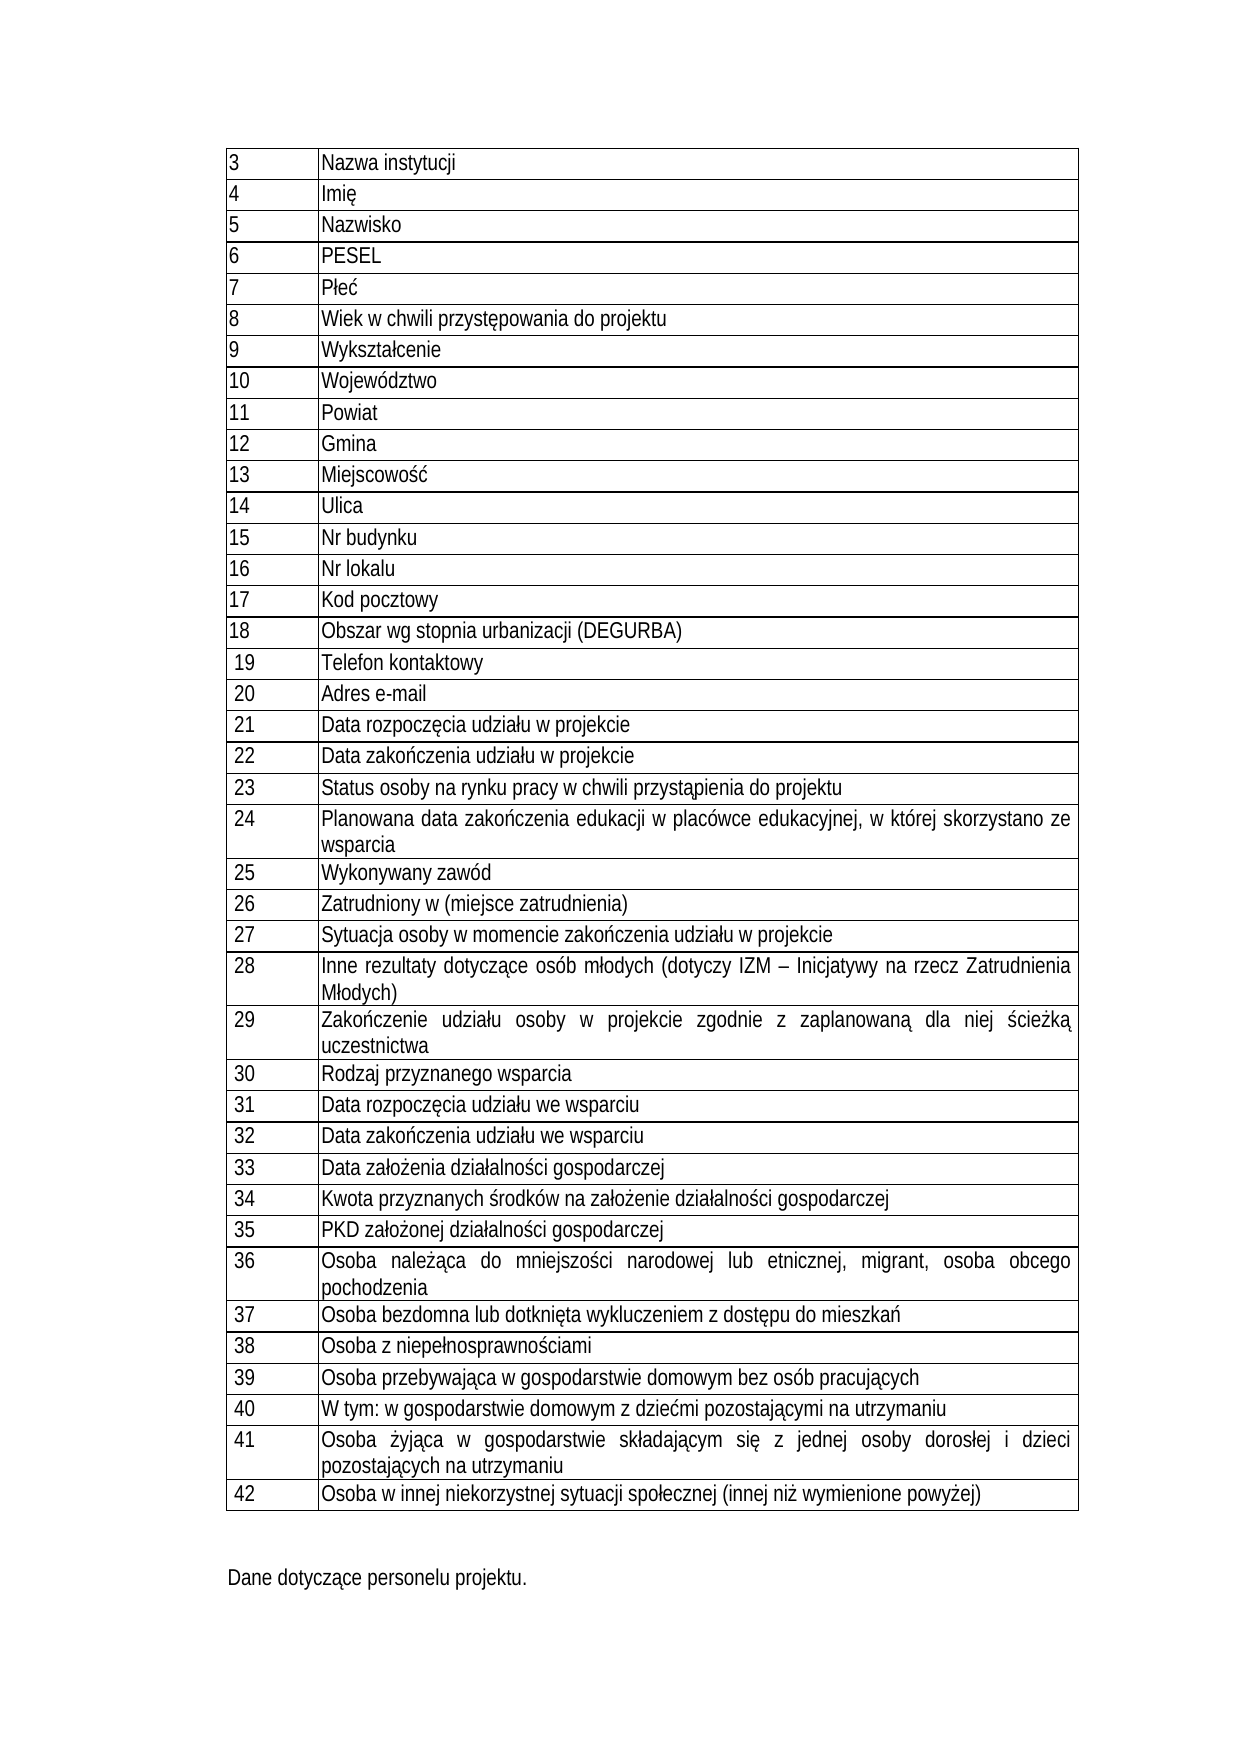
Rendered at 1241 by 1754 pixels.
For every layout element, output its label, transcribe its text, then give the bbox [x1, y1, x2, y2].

table_cell Wykonywany zawód [319, 859, 1078, 889]
table_cell Imię [319, 180, 1078, 210]
table_cell 28 [227, 953, 318, 1005]
table_cell 24 [227, 805, 318, 858]
table_cell 17 [227, 586, 318, 616]
table_cell 41 [227, 1426, 318, 1479]
table_cell 38 [227, 1333, 318, 1363]
table_cell 36 [227, 1248, 318, 1300]
table_cell Miejscowość [319, 461, 1078, 491]
table_cell 8 [227, 305, 318, 335]
table_cell 14 [227, 493, 318, 523]
table_cell 39 [227, 1364, 318, 1394]
table_cell Planowana data zakończenia edukacji w placówce edukacyjnej, w której skorzystano ze wsparcia [319, 805, 1078, 858]
table_cell Inne rezultaty dotyczące osób młodych (dotyczy IZM – Inicjatywy na rzecz Zatrudnienia Młodych) [319, 953, 1078, 1005]
table_cell Osoba żyjąca w gospodarstwie składającym się z jednej osoby dorosłej i dzieci pozostających na utrzymaniu [319, 1426, 1078, 1479]
table_cell 32 [227, 1123, 318, 1153]
list Dane dotyczące personelu projektu. [227, 1564, 1093, 1590]
table_cell Data rozpoczęcia udziału we wsparciu [319, 1091, 1078, 1121]
table_cell 40 [227, 1395, 318, 1425]
table_cell Sytuacja osoby w momencie zakończenia udziału w projekcie [319, 921, 1078, 951]
table_cell Osoba bezdomna lub dotknięta wykluczeniem z dostępu do mieszkań [319, 1301, 1078, 1331]
table_cell Osoba należąca do mniejszości narodowej lub etnicznej, migrant, osoba obcego pochodzenia [319, 1248, 1078, 1300]
table_cell Kwota przyznanych środków na założenie działalności gospodarczej [319, 1185, 1078, 1215]
table_cell Zakończenie udziału osoby w projekcie zgodnie z zaplanowaną dla niej ścieżką uczestnictwa [319, 1006, 1078, 1059]
table_cell 22 [227, 743, 318, 773]
table_cell 35 [227, 1216, 318, 1246]
table_cell Data założenia działalności gospodarczej [319, 1154, 1078, 1184]
table_cell Gmina [319, 430, 1078, 460]
table_cell Obszar wg stopnia urbanizacji (DEGURBA) [319, 618, 1078, 648]
table_cell 11 [227, 399, 318, 429]
table_cell Rodzaj przyznanego wsparcia [319, 1060, 1078, 1090]
table_cell 23 [227, 774, 318, 804]
table_cell 29 [227, 1006, 318, 1059]
table_cell 37 [227, 1301, 318, 1331]
table_cell Osoba w innej niekorzystnej sytuacji społecznej (innej niż wymienione powyżej) [319, 1480, 1078, 1510]
table_cell 13 [227, 461, 318, 491]
table_cell 10 [227, 368, 318, 398]
table_cell Data zakończenia udziału w projekcie [319, 743, 1078, 773]
table_cell Telefon kontaktowy [319, 649, 1078, 679]
table_cell 3 [227, 149, 318, 179]
table_cell 18 [227, 618, 318, 648]
table_cell 20 [227, 680, 318, 710]
table_cell 15 [227, 524, 318, 554]
table_cell Wykształcenie [319, 336, 1078, 366]
table_cell 9 [227, 336, 318, 366]
table_cell Adres e-mail [319, 680, 1078, 710]
table_cell Nazwa instytucji [319, 149, 1078, 179]
table_cell Osoba z niepełnosprawnościami [319, 1333, 1078, 1363]
table_cell 7 [227, 274, 318, 304]
table_cell Nr lokalu [319, 555, 1078, 585]
table_cell Wiek w chwili przystępowania do projektu [319, 305, 1078, 335]
table_cell Nazwisko [319, 211, 1078, 241]
table_cell 42 [227, 1480, 318, 1510]
table_cell 30 [227, 1060, 318, 1090]
table_cell Ulica [319, 493, 1078, 523]
table_cell Kod pocztowy [319, 586, 1078, 616]
table_cell Płeć [319, 274, 1078, 304]
table_cell Osoba przebywająca w gospodarstwie domowym bez osób pracujących [319, 1364, 1078, 1394]
table_cell PESEL [319, 243, 1078, 273]
table_cell W tym: w gospodarstwie domowym z dziećmi pozostającymi na utrzymaniu [319, 1395, 1078, 1425]
table_cell 26 [227, 890, 318, 920]
table_cell PKD założonej działalności gospodarczej [319, 1216, 1078, 1246]
table_cell 33 [227, 1154, 318, 1184]
table_cell Zatrudniony w (miejsce zatrudnienia) [319, 890, 1078, 920]
table_cell Data zakończenia udziału we wsparciu [319, 1123, 1078, 1153]
table_cell Powiat [319, 399, 1078, 429]
table_cell 34 [227, 1185, 318, 1215]
table_cell 6 [227, 243, 318, 273]
table_cell 12 [227, 430, 318, 460]
table_cell Data rozpoczęcia udziału w projekcie [319, 711, 1078, 741]
table_cell 4 [227, 180, 318, 210]
table_cell 27 [227, 921, 318, 951]
table_cell Województwo [319, 368, 1078, 398]
table_cell 19 [227, 649, 318, 679]
table_cell 25 [227, 859, 318, 889]
table_cell Status osoby na rynku pracy w chwili przystąpienia do projektu [319, 774, 1078, 804]
table_cell 21 [227, 711, 318, 741]
table_cell 31 [227, 1091, 318, 1121]
table_cell 5 [227, 211, 318, 241]
table_cell Nr budynku [319, 524, 1078, 554]
table_cell 16 [227, 555, 318, 585]
